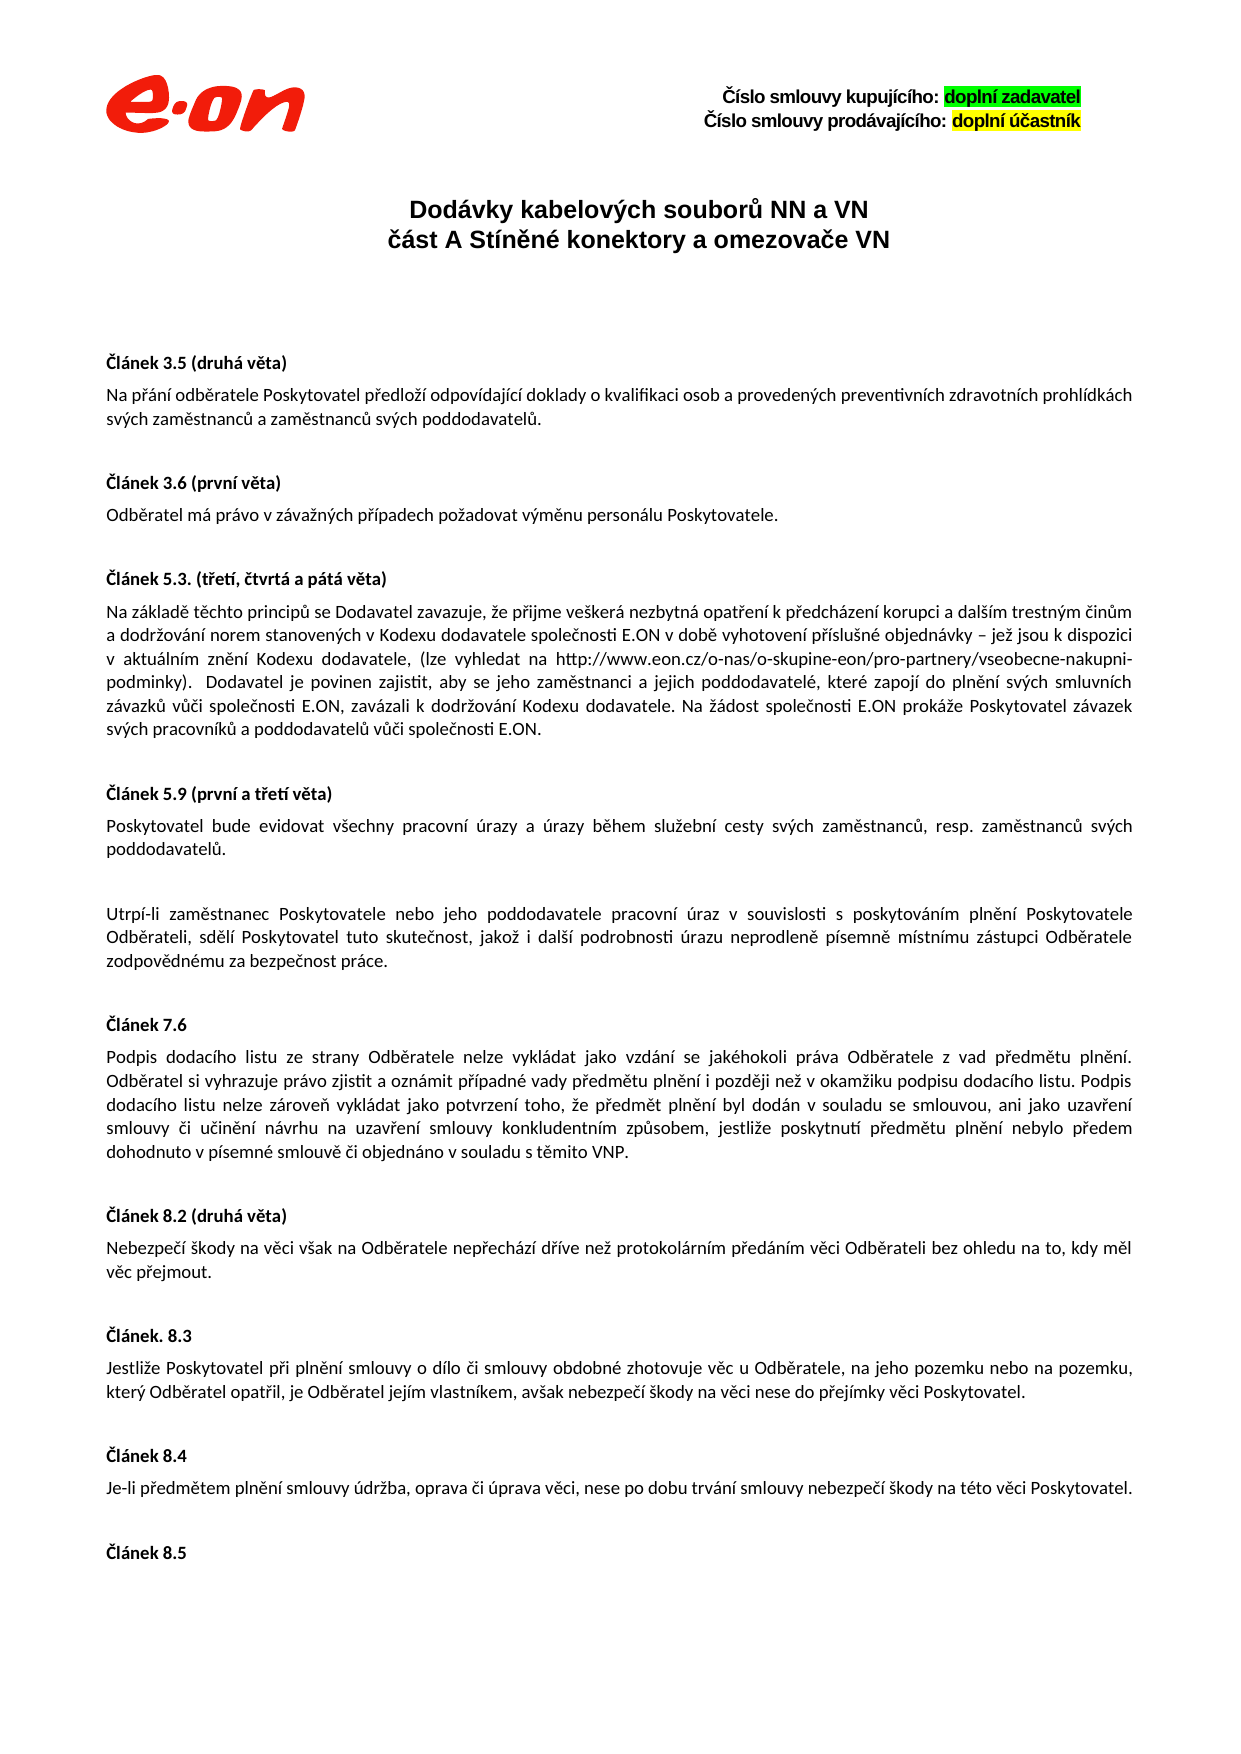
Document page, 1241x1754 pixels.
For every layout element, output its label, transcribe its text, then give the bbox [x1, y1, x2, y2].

text Článek 5.9 (první a třetí věta) [106, 782, 1134, 805]
text Podpis dodacího listu ze strany Odběratele nelze vykládat jako vzdání se jakéhokoli práva Odběratele z vad předmětu plnění. Odběratel si vyhrazuje právo zjistit a oznámit případné vady předmětu plnění i později než v okamžiku podpisu dodacího listu. Podpis dodacího listu nelze zároveň vykládat jako potvrzení toho, že předmět plnění byl dodán v souladu se smlouvou, ani jako uzavření smlouvy či učinění návrhu na uzavření smlouvy konkludentním způsobem, jestliže poskytnutí předmětu plnění nebylo předem dohodnuto v písemné smlouvě či objednáno v souladu s těmito VNP. [106, 1046, 1134, 1163]
text Článek. 8.3 [106, 1324, 1134, 1347]
text Článek 3.6 (první věta) [106, 471, 1134, 494]
text Poskytovatel bude evidovat všechny pracovní úrazy a úrazy během služební cesty svých zaměstnanců, resp. zaměstnanců svých poddodavatelů. [106, 814, 1134, 861]
text Utrpí-li zaměstnanec Poskytovatele nebo jeho poddodavatele pracovní úraz v souvislosti s poskytováním plnění Poskytovatele Odběrateli, sdělí Poskytovatel tuto skutečnost, jakož i další podrobnosti úrazu neprodleně písemně místnímu zástupci Odběratele zodpovědnému za bezpečnost práce. [106, 902, 1134, 972]
text Článek 8.5 [106, 1541, 1134, 1564]
text Jestliže Poskytovatel při plnění smlouvy o dílo či smlouvy obdobné zhotovuje věc u Odběratele, na jeho pozemku nebo na pozemku, který Odběratel opatřil, je Odběratel jejím vlastníkem, avšak nebezpečí škody na věci nese do přejímky věci Poskytovatel. [106, 1356, 1134, 1403]
text Článek 3.5 (druhá věta) [106, 327, 1134, 374]
text Na přání odběratele Poskytovatel předloží odpovídající doklady o kvalifikaci osob a provedených preventivních zdravotních prohlídkách svých zaměstnanců a zaměstnanců svých poddodavatelů. [106, 383, 1134, 429]
text Článek 7.6 [106, 1013, 1134, 1036]
text Článek 5.3. (třetí, čtvrtá a pátá věta) [106, 568, 1134, 591]
text Odběratel má právo v závažných případech požadovat výměnu personálu Poskytovatele. [106, 503, 1134, 526]
text Nebezpečí škody na věci však na Odběratele nepřechází dříve než protokolárním předáním věci Odběrateli bez ohledu na to, kdy měl věc přejmout. [106, 1236, 1134, 1283]
text Článek 8.4 [106, 1444, 1134, 1467]
text Na základě těchto principů se Dodavatel zavazuje, že přijme veškerá nezbytná opatření k předcházení korupci a dalším trestným činům a dodržování norem stanovených v Kodexu dodavatele společnosti E.ON v době vyhotovení příslušné objednávky – jež jsou k dispozici v aktuálním znění Kodexu dodavatele, (lze vyhledat na http://www.eon.cz/o-nas/o-skupine-eon/pro-partnery/vseobecne-nakupni-podminky). Dodavatel je povinen zajistit, aby se jeho zaměstnanci a jejich poddodavatelé, které zapojí do plnění svých smluvních závazků vůči společnosti E.ON, zavázali k dodržování Kodexu dodavatele. Na žádost společnosti E.ON prokáže Poskytovatel závazek svých pracovníků a poddodavatelů vůči společnosti E.ON. [106, 600, 1134, 740]
text Je-li předmětem plnění smlouvy údržba, oprava či úprava věci, nese po dobu trvání smlouvy nebezpečí škody na této věci Poskytovatel. [106, 1477, 1134, 1499]
text Článek 8.2 (druhá věta) [106, 1204, 1134, 1227]
